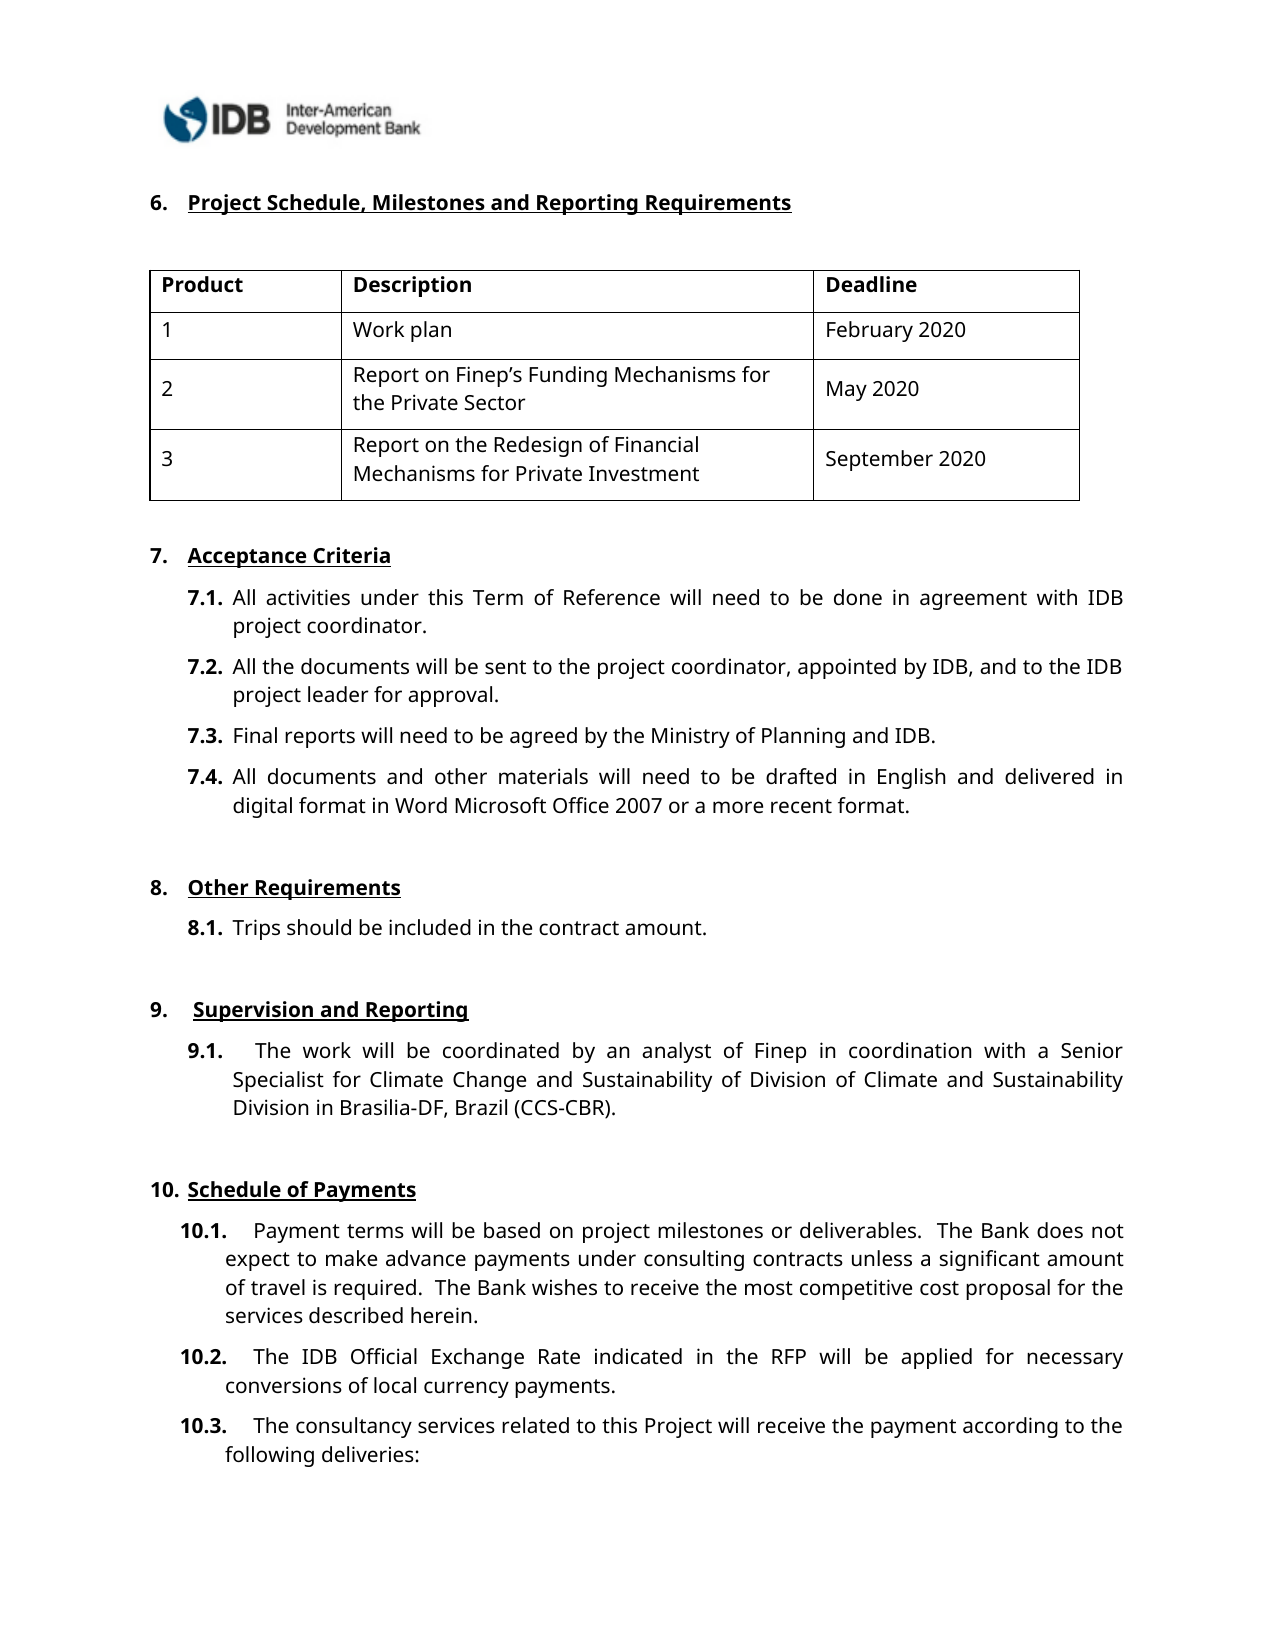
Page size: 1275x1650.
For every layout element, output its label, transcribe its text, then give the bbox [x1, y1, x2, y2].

list All the documents will be sent to the project coordinator, appointed by IDB, and to the IDB project leader for approval. [187, 652, 1125, 709]
list Project Schedule, Milestones and Reporting Requirements [150, 188, 1125, 216]
list Schedule of Payments [150, 1175, 1126, 1203]
list Trips should be included in the contract amount. [187, 913, 1125, 942]
table_cell February 2020 [814, 313, 1079, 359]
table_cell 2 [151, 360, 341, 429]
list All documents and other materials will need to be drafted in English and delivered in digital format in Word Microsoft Office 2007 or a more recent format. [187, 762, 1125, 819]
table_cell Report on the Redesign of Financial Mechanisms for Private Investment [342, 430, 813, 500]
list The consultancy services related to this Project will receive the payment according to the following deliveries: [179, 1412, 1125, 1468]
list Acceptance Criteria [150, 542, 1125, 570]
table_cell 3 [151, 430, 341, 500]
list Supervision and Reporting [150, 995, 1125, 1024]
table_cell September 2020 [814, 430, 1079, 500]
table_header Product [151, 271, 341, 312]
list Other Requirements [150, 873, 1125, 901]
table_header Deadline [814, 271, 1079, 312]
table_cell Work plan [342, 313, 813, 359]
picture [150, 75, 459, 164]
list Final reports will need to be agreed by the Ministry of Planning and IDB. [187, 721, 1125, 750]
list All activities under this Term of Reference will need to be done in agreement with IDB project coordinator. [187, 583, 1125, 639]
list The IDB Official Exchange Rate indicated in the RFP will be applied for necessary conversions of local currency payments. [179, 1342, 1125, 1399]
table_cell Report on Finep’s Funding Mechanisms for the Private Sector [342, 360, 813, 429]
table_cell May 2020 [814, 360, 1079, 429]
table_header Description [342, 271, 813, 312]
list Payment terms will be based on project milestones or deliverables. The Bank does not expect to make advance payments under consulting contracts unless a significant amount of travel is required. The Bank wishes to receive the most competitive cost proposal for the services described herein. [179, 1216, 1125, 1330]
list The work will be coordinated by an analyst of Finep in coordination with a Senior Specialist for Climate Change and Sustainability of Division of Climate and Sustainability Division in Brasilia-DF, Brazil (CCS-CBR). [187, 1036, 1125, 1122]
table_cell 1 [151, 313, 341, 359]
